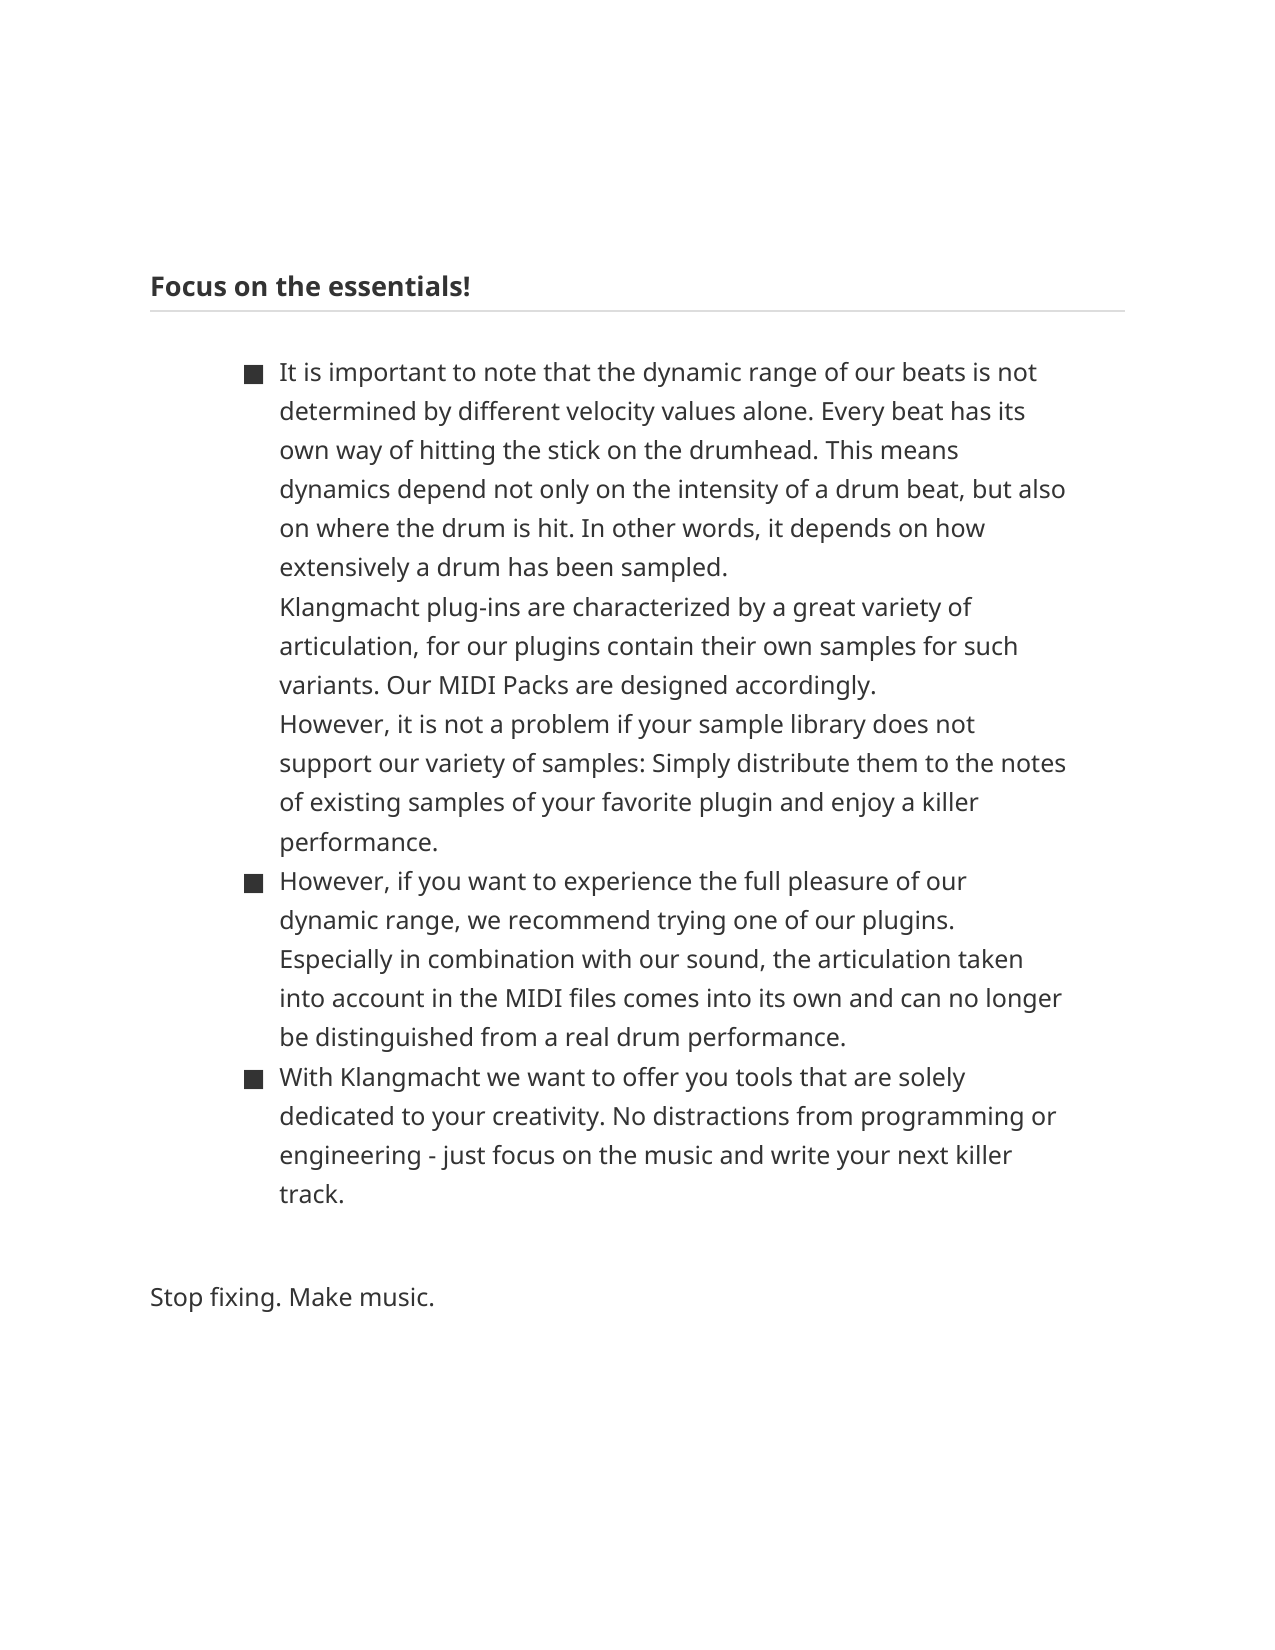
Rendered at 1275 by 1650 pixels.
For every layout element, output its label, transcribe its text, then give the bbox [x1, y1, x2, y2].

text Stop fixing. Make music. [150, 1279, 1125, 1313]
list It is important to note that the dynamic range of our beats is not determined by different velocity values alone. Every beat has its own way of hitting the stick on the drumhead. This means dynamics depend not only on the intensity of a drum beat, but also on where the drum is hit. In other words, it depends on how extensively a drum has been sampled. Klangmacht plug-ins are characterized by a great variety of articulation, for our plugins contain their own samples for such variants. Our MIDI Packs are designed accordingly. However, it is not a problem if your sample library does not support our variety of samples: Simply distribute them to the notes of existing samples of your favorite plugin and enjoy a killer performance. [242, 354, 1071, 858]
list However, if you want to experience the full pleasure of our dynamic range, we recommend trying one of our plugins. Especially in combination with our sound, the articulation taken into account in the MIDI files comes into its own and can no longer be distinguished from a real drum performance. [242, 863, 1071, 1054]
subtitle Focus on the essentials! [150, 267, 1125, 310]
list With Klangmacht we want to offer you tools that are solely dedicated to your creativity. No distractions from programming or engineering - just focus on the music and write your next killer track. [242, 1059, 1071, 1211]
